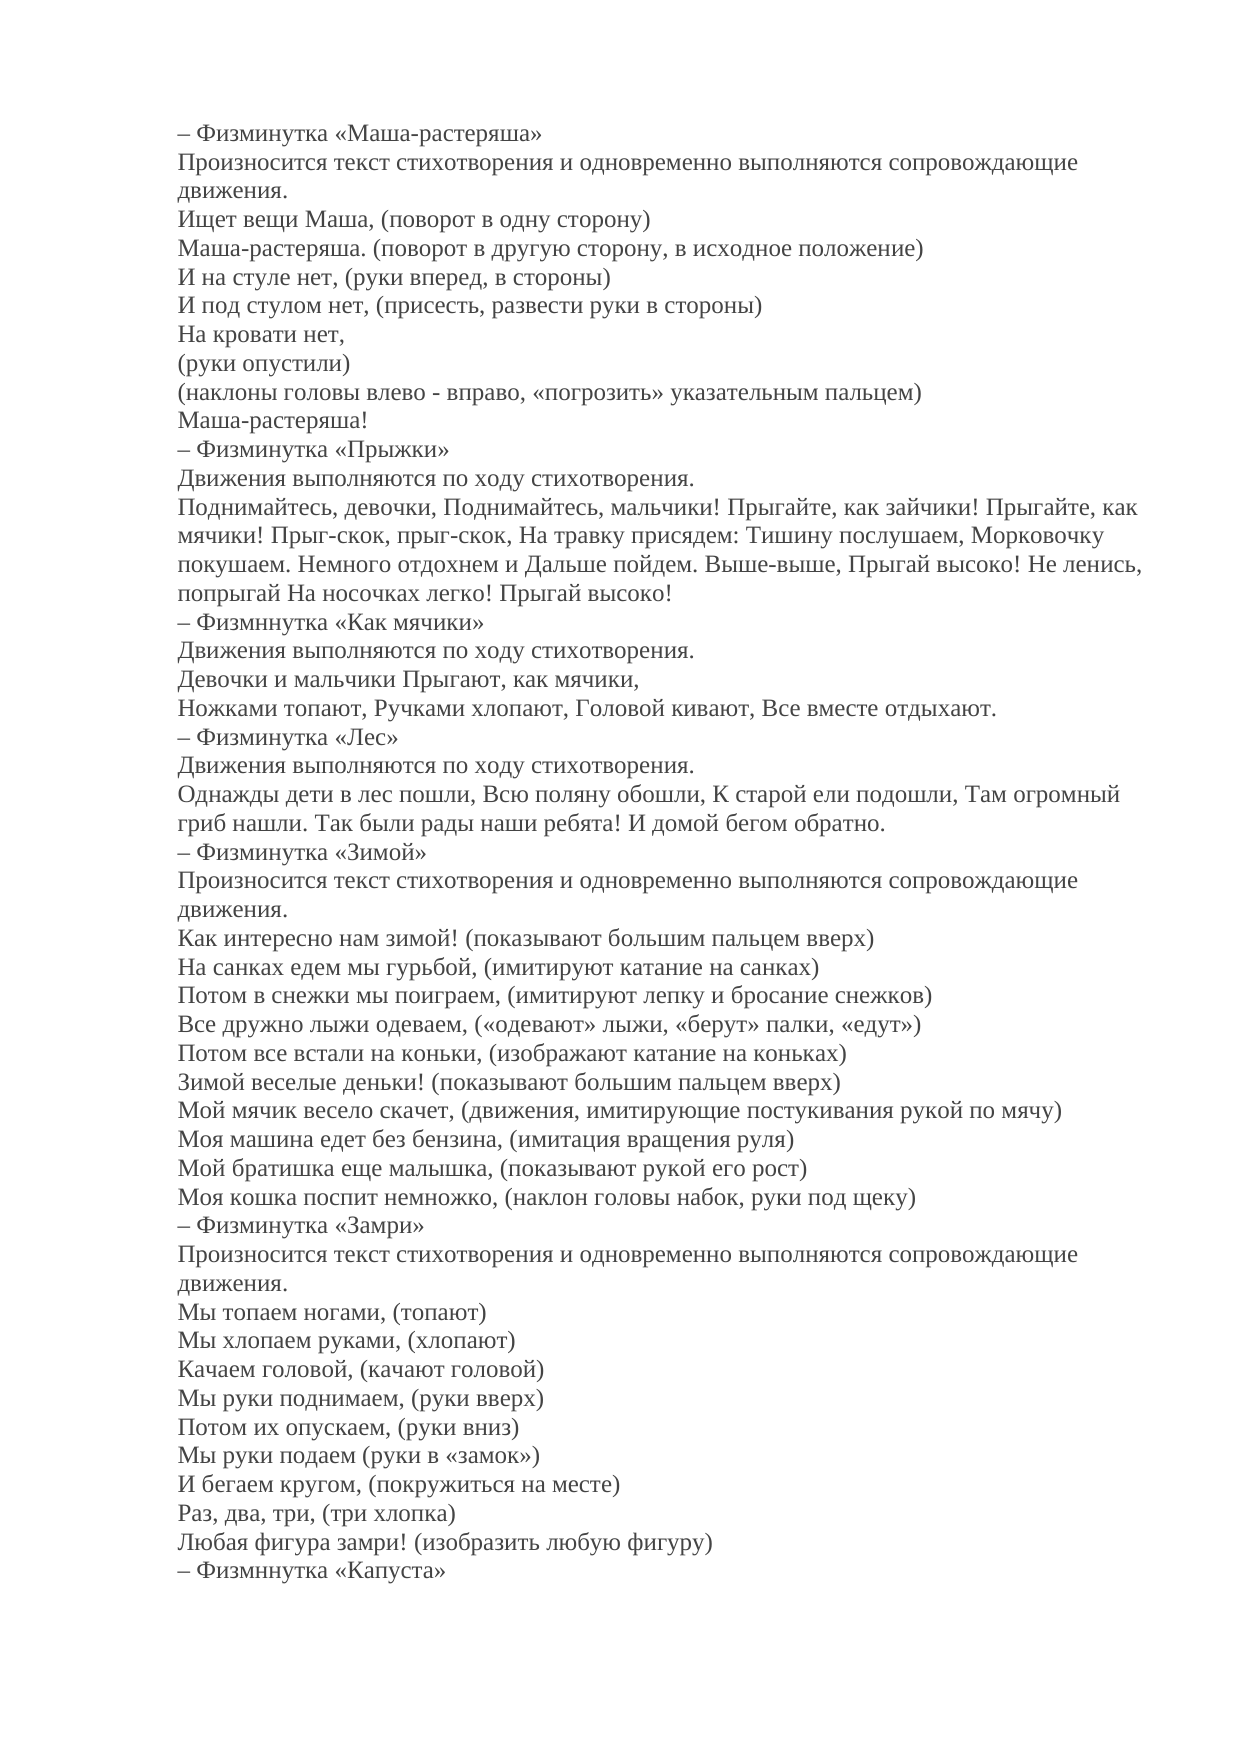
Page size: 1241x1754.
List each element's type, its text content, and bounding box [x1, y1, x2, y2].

text Произносится текст стихотворения и одновременно выполняются сопровождающие движения. [177, 1239, 1152, 1297]
text Мы хлопаем руками, (хлопают) [177, 1326, 1152, 1354]
text Раз, два, три, (три хлопка) [177, 1498, 1152, 1527]
text Движения выполняются по ходу стихотворения. [177, 636, 1152, 664]
text На санках едем мы гурьбой, (имитируют катание на санках) [177, 952, 1152, 981]
text Потом все встали на коньки, (изображают катание на коньках) [177, 1038, 1152, 1067]
text Маша-растеряша! [177, 406, 1152, 434]
text Мы топаем ногами, (топают) [177, 1297, 1152, 1326]
text Мы руки поднимаем, (руки вверх) [177, 1383, 1152, 1412]
text Потом в снежки мы поиграем, (имитируют лепку и бросание снежков) [177, 981, 1152, 1009]
text И на стуле нет, (руки вперед, в стороны) [177, 262, 1152, 291]
text – Физмннутка «Капуста» [177, 1556, 1152, 1584]
text – Физминутка «Зимой» [177, 837, 1152, 866]
text Потом их опускаем, (руки вниз) [177, 1412, 1152, 1441]
text Мой братишка еще малышка, (показывают рукой его рост) [177, 1153, 1152, 1182]
text Девочки и мальчики Прыгают, как мячики, [177, 664, 1152, 693]
text Ножками топают, Ручками хлопают, Головой кивают, Все вместе отдыхают. [177, 693, 1152, 722]
text Однажды дети в лес пошли, Всю поляну обошли, К старой ели подошли, Там огромный гриб нашли. Так были рады наши ребята! И домой бегом обратно. [177, 779, 1152, 837]
text – Физминутка «Лес» [177, 722, 1152, 751]
text Моя кошка поспит немножко, (наклон головы набок, руки под щеку) [177, 1182, 1152, 1211]
text Мы руки подаем (руки в «замок») [177, 1441, 1152, 1469]
text Ищет вещи Маша, (поворот в одну сторону) [177, 204, 1152, 233]
text Произносится текст стихотворения и одновременно выполняются сопровождающие движения. [177, 147, 1152, 204]
text Движения выполняются по ходу стихотворения. [177, 751, 1152, 779]
text Произносится текст стихотворения и одновременно выполняются сопровождающие движения. [177, 866, 1152, 923]
text – Физмннутка «Как мячики» [177, 607, 1152, 636]
text На кровати нет, [177, 319, 1152, 348]
text Все дружно лыжи одеваем, («одевают» лыжи, «берут» палки, «едут») [177, 1009, 1152, 1038]
text И бегаем кругом, (покружиться на месте) [177, 1469, 1152, 1498]
text – Физминутка «Замри» [177, 1211, 1152, 1239]
text Любая фигура замри! (изобразить любую фигуру) [177, 1527, 1152, 1556]
text И под стулом нет, (присесть, развести руки в стороны) [177, 291, 1152, 319]
text Качаем головой, (качают головой) [177, 1354, 1152, 1383]
text Зимой веселые деньки! (показывают большим пальцем вверх) [177, 1067, 1152, 1096]
text (руки опустили) [177, 348, 1152, 377]
text Как интересно нам зимой! (показывают большим пальцем вверх) [177, 923, 1152, 952]
text Маша-растеряша. (поворот в другую сторону, в исходное положение) [177, 233, 1152, 262]
text Моя машина едет без бензина, (имитация вращения руля) [177, 1124, 1152, 1153]
text – Физминутка «Прыжки» [177, 434, 1152, 463]
text Движения выполняются по ходу стихотворения. [177, 463, 1152, 492]
text Поднимайтесь, девочки, Поднимайтесь, мальчики! Прыгайте, как зайчики! Прыгайте, как мячики! Прыг-скок, прыг-скок, На травку присядем: Тишину послушаем, Морковочку покушаем. Немного отдохнем и Дальше пойдем. Выше-выше, Прыгай высоко! Не ленись, попрыгай На носочках легко! Прыгай высоко! [177, 492, 1152, 607]
text (наклоны головы влево - вправо, «погрозить» указательным пальцем) [177, 377, 1152, 406]
text – Физминутка «Маша-растеряша» [177, 118, 1152, 147]
text Мой мячик весело скачет, (движения, имитирующие постукивания рукой по мячу) [177, 1096, 1152, 1124]
